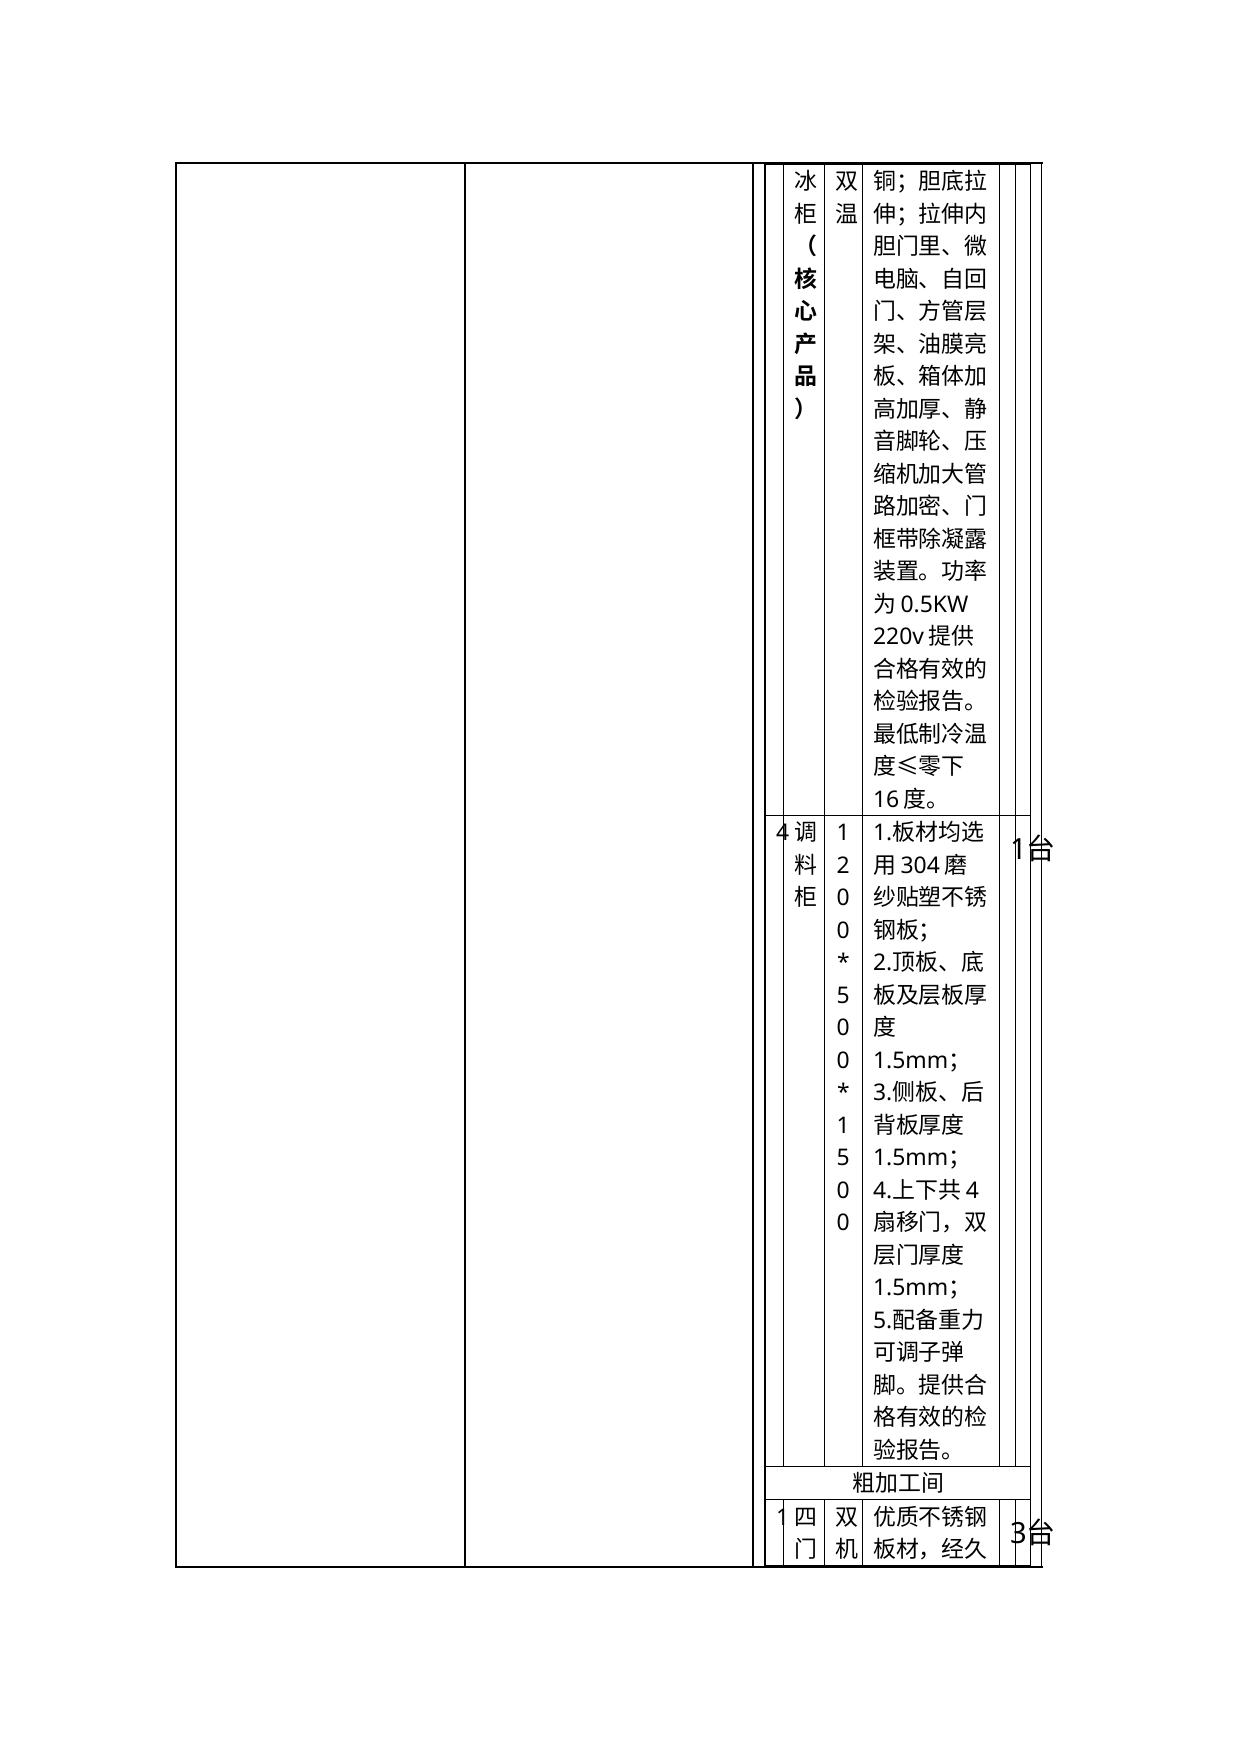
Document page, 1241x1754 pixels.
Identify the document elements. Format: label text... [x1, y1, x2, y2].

table_cell [863, 1500, 999, 1565]
table_cell [754, 164, 764, 1566]
table_cell [1000, 165, 1015, 815]
table_cell [825, 1500, 862, 1565]
table_cell [1000, 816, 1015, 1466]
table_cell [466, 164, 752, 1566]
table_cell [766, 1500, 783, 1565]
table_cell [1031, 860, 1041, 1528]
table_cell [1031, 164, 1041, 844]
table_cell [863, 816, 999, 1466]
table_cell [1033, 1535, 1041, 1542]
table_cell [825, 165, 862, 815]
table_cell [766, 816, 783, 1466]
table_cell [784, 816, 824, 1466]
table_cell [1000, 1500, 1015, 1565]
table_cell [766, 1467, 1030, 1499]
table_cell [1016, 1500, 1030, 1565]
table_cell [1016, 165, 1030, 815]
table_cell [784, 1500, 824, 1565]
table_cell [1016, 1533, 1022, 1541]
table_cell [784, 165, 824, 815]
table_cell [1016, 1524, 1022, 1531]
table_cell [1016, 816, 1030, 1466]
table_cell [825, 816, 862, 1466]
table_cell 1 [177, 164, 464, 1566]
table_cell [1033, 851, 1041, 858]
table_cell [863, 165, 999, 815]
table_cell [1031, 1544, 1041, 1566]
table_cell [766, 165, 783, 815]
